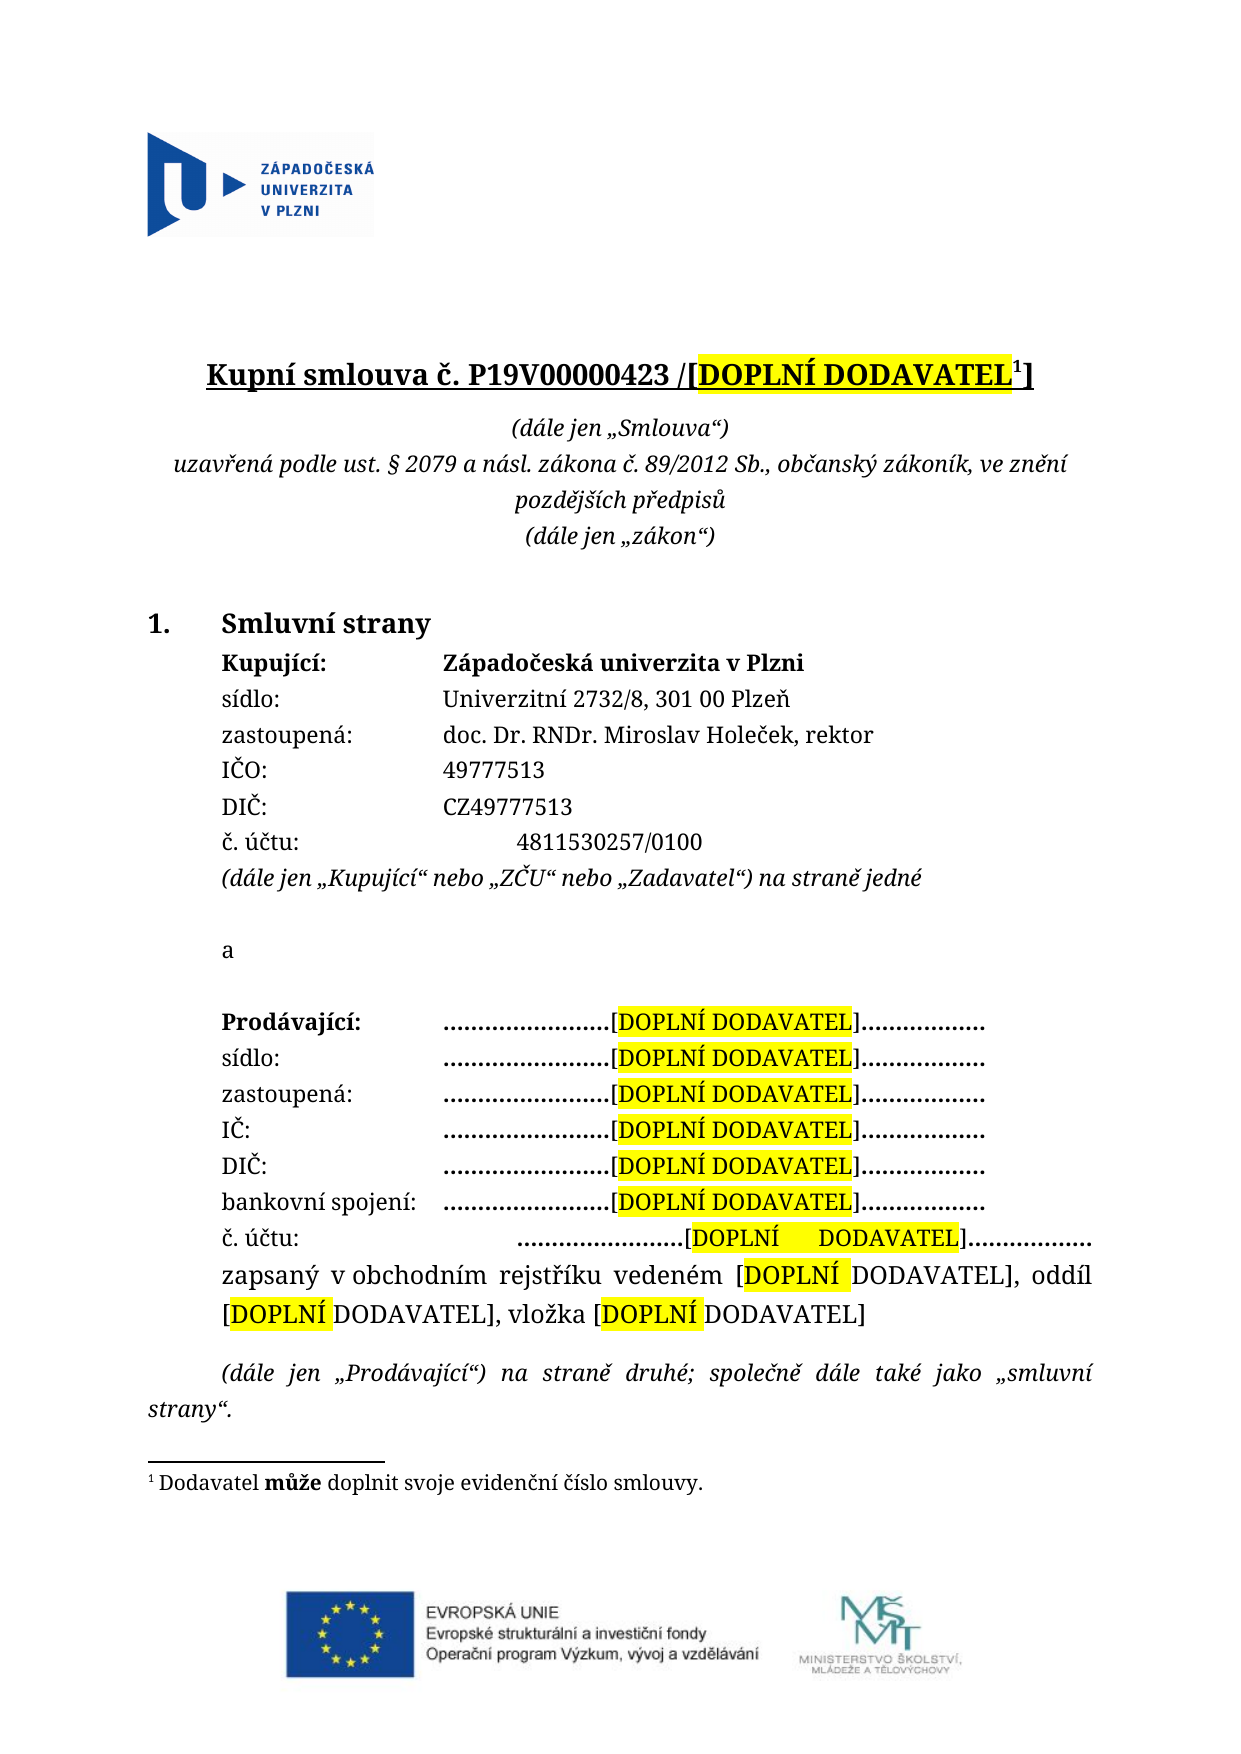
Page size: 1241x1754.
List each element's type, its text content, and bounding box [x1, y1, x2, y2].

text Prodávající: ……………………[DOPLNÍ DODAVATEL]……………… [852, 1006, 1093, 1037]
text uzavřená podle ust. § 2079 a násl. zákona č. 89/2012 Sb., občanský zákoník, ve znění pozdějších předpisů [148, 448, 1093, 515]
text Kupující: Západočeská univerzita v Plzni [221, 647, 1093, 678]
text č. účtu: ……………………[DOPLNÍ DODAVATEL]……………… zapsaný v obchodním rejstříku vedeném [DOPLNÍ DODAVATEL], oddíl [DOPLNÍ DODAVATEL], vložka [DOPLNÍ DODAVATEL] [221, 1222, 1093, 1331]
text sídlo: ……………………[DOPLNÍ DODAVATEL]……………… [852, 1042, 1093, 1073]
text DIČ: ……………………[DOPLNÍ DODAVATEL]……………… [852, 1150, 1093, 1181]
text IČO: 49777513 [221, 754, 1093, 786]
text IČ: ……………………[DOPLNÍ DODAVATEL]……………… [852, 1114, 1093, 1145]
text DIČ: CZ49777513 [221, 790, 1093, 822]
text bankovní spojení: ……………………[DOPLNÍ DODAVATEL]……………… [148, 1186, 618, 1217]
text (dále jen „zákon“) [148, 520, 1093, 551]
text IČ: ……………………[DOPLNÍ DODAVATEL]……………… [221, 1114, 618, 1145]
text (dále jen „Prodávající“) na straně druhé; společně dále také jako „smluvní strany“. [148, 1357, 1093, 1424]
text bankovní spojení: ……………………[DOPLNÍ DODAVATEL]……………… [852, 1186, 1093, 1217]
picture [242, 1550, 999, 1720]
text (dále jen „Smlouva“) [148, 412, 1093, 443]
text Kupní smlouva č. P19V00000423 /[DOPLNÍ DODAVATEL] [148, 354, 698, 394]
text 1. Smluvní strany [148, 604, 1093, 641]
text zastoupená: ……………………[DOPLNÍ DODAVATEL]……………… [852, 1078, 1093, 1109]
text a [221, 934, 1093, 965]
text zastoupená: ……………………[DOPLNÍ DODAVATEL]……………… [221, 1078, 618, 1109]
text DIČ: ……………………[DOPLNÍ DODAVATEL]……………… [221, 1150, 618, 1181]
text č. účtu: 4811530257/0100 [221, 826, 1093, 858]
picture [147, 132, 374, 237]
text sídlo: ……………………[DOPLNÍ DODAVATEL]……………… [221, 1042, 618, 1073]
text sídlo: Univerzitní 2732/8, 301 00 Plzeň [221, 683, 1093, 714]
text (dále jen „Kupující“ nebo „ZČU“ nebo „Zadavatel“) na straně jedné [221, 862, 1093, 893]
text Kupní smlouva č. P19V00000423 /[DOPLNÍ DODAVATEL] [1012, 354, 1093, 394]
text zastoupená: doc. Dr. RNDr. Miroslav Holeček, rektor [221, 718, 1093, 750]
text Prodávající: ……………………[DOPLNÍ DODAVATEL]……………… [148, 1006, 618, 1037]
